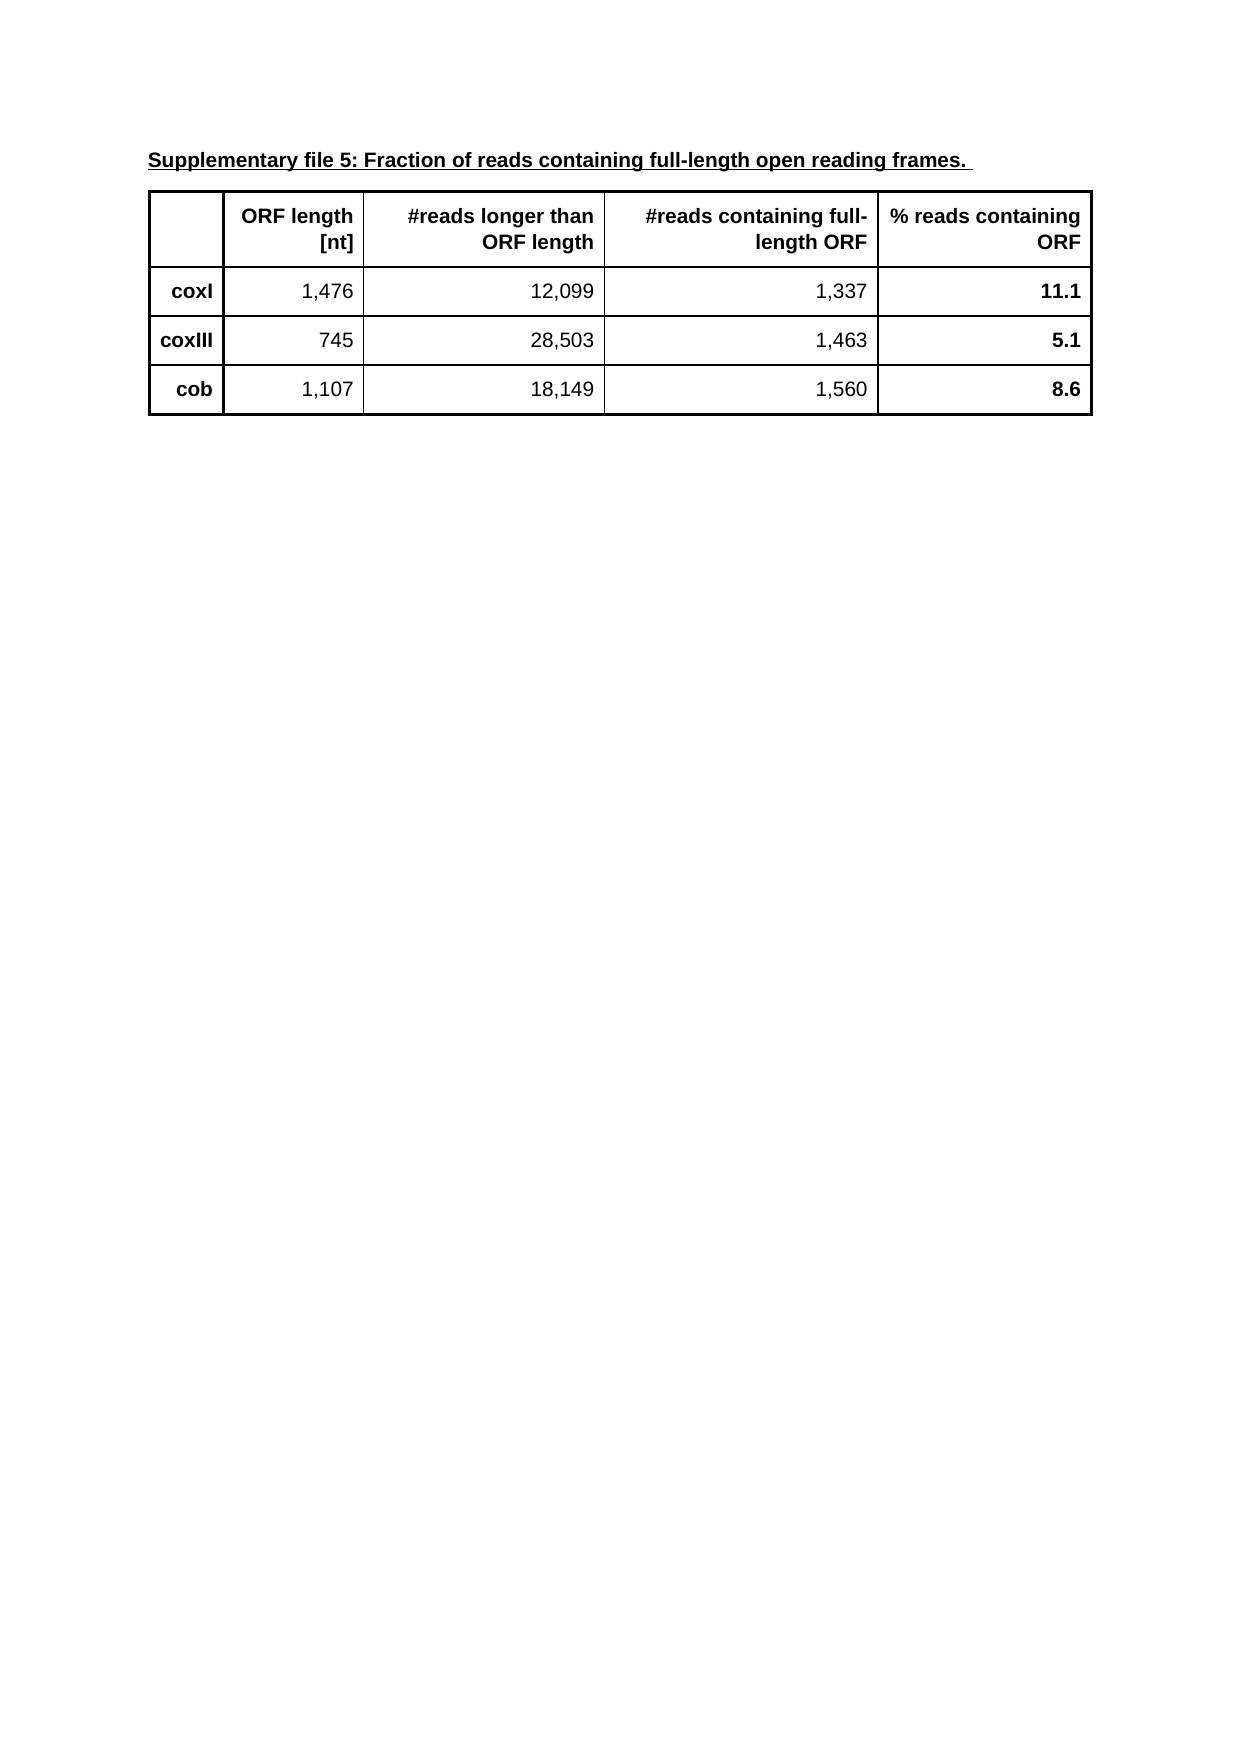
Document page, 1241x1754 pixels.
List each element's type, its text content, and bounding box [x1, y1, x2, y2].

table_cell 11.1 [879, 268, 1090, 315]
table_cell 745 [225, 317, 363, 364]
table_header ORF length [nt] [225, 193, 363, 266]
table_cell 1,107 [225, 366, 363, 413]
table_cell cob [151, 366, 222, 413]
table_cell 12,099 [364, 268, 604, 315]
table_cell 1,337 [605, 268, 877, 315]
table_cell 8.6 [879, 366, 1090, 413]
table_cell 1,560 [605, 366, 877, 413]
table_header % reads containing ORF [879, 193, 1090, 266]
table_cell 28,503 [364, 317, 604, 364]
table_header #reads longer than ORF length [364, 193, 604, 266]
table_header #reads containing full-length ORF [605, 193, 877, 266]
table_header [151, 193, 222, 266]
table_cell coxI [151, 268, 222, 315]
table_cell 5.1 [879, 317, 1090, 364]
table_cell 18,149 [364, 366, 604, 413]
table_cell 1,463 [605, 317, 877, 364]
text Supplementary file 5: Fraction of reads containing full-length open reading frames. [148, 148, 1093, 172]
table_cell coxIII [151, 317, 222, 364]
table_cell 1,476 [225, 268, 363, 315]
